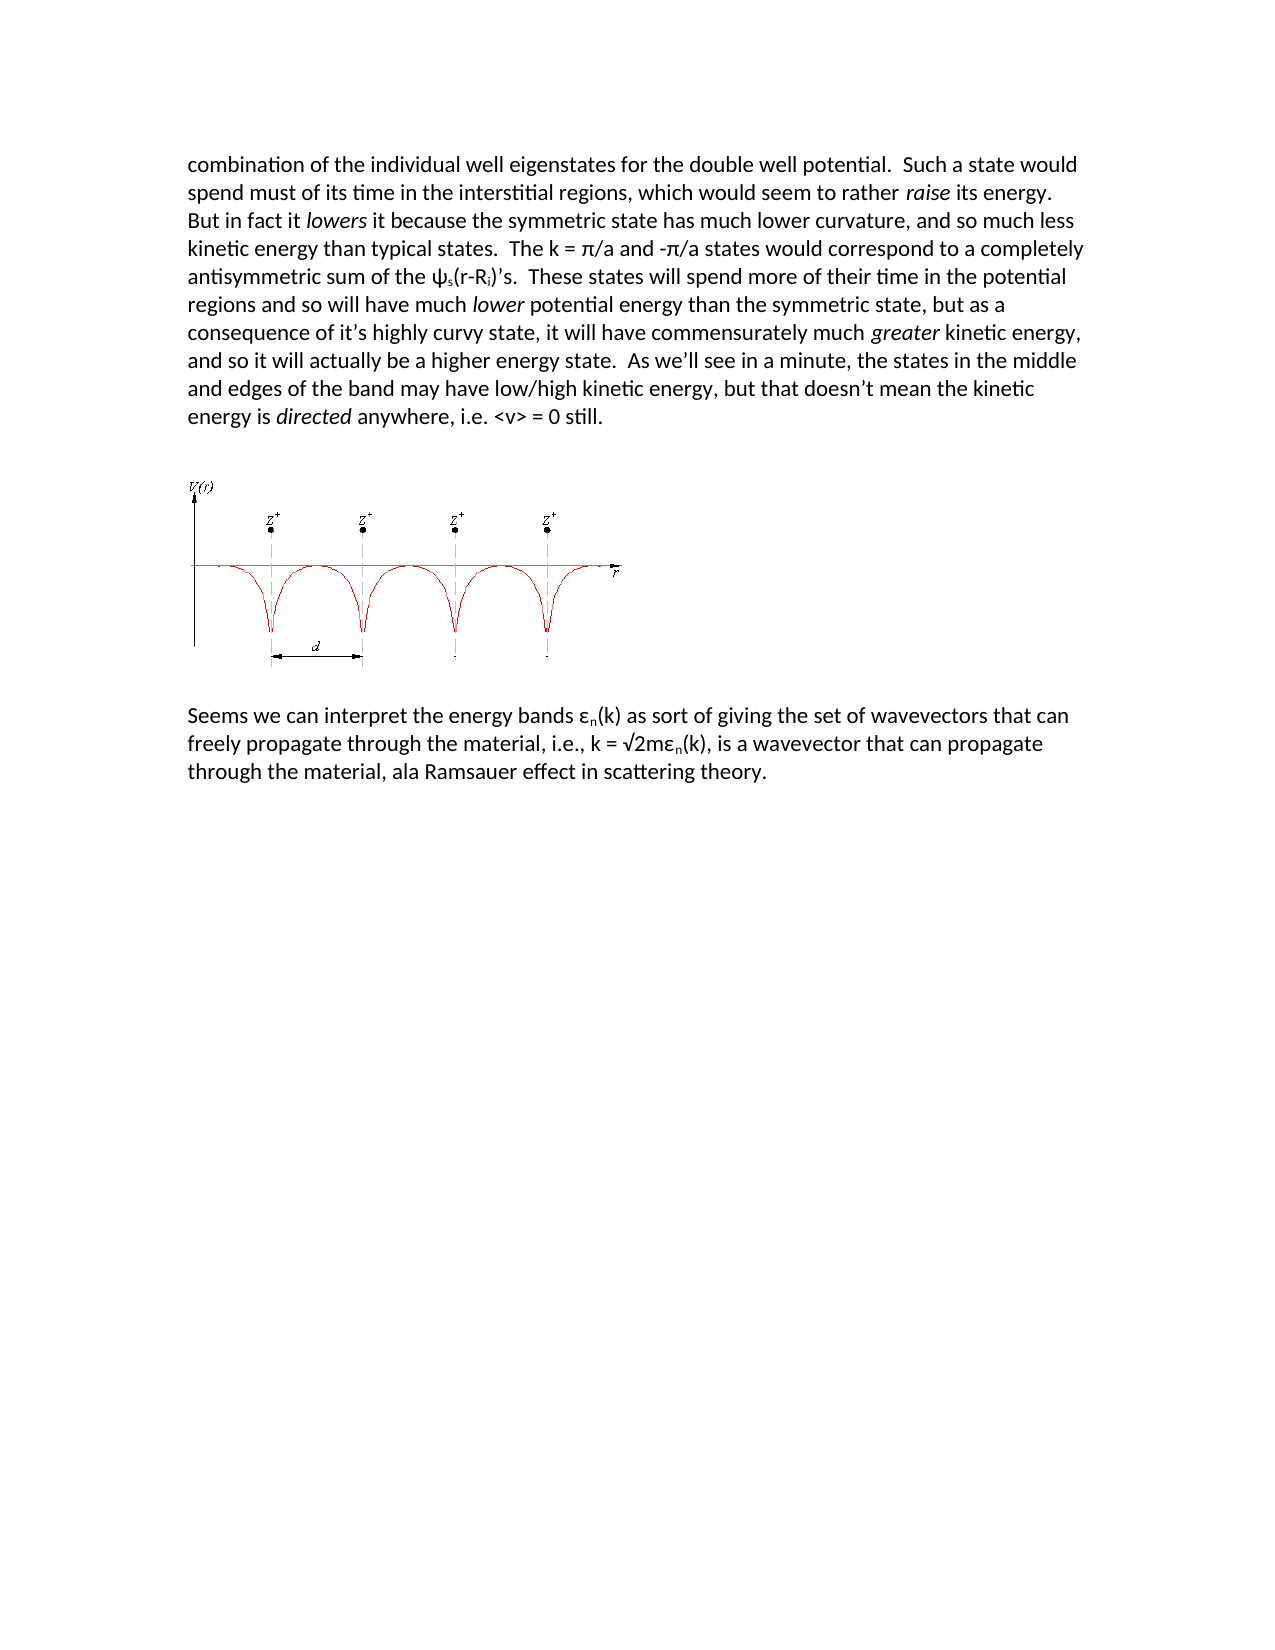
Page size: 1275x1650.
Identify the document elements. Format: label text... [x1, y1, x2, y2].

picture [187, 458, 629, 674]
text Seems we can interpret the energy bands εn(k) as sort of giving the set of wavevectors that can freely propagate through the material, i.e., k = √2mεn(k), is a wavevector that can propagate through the material, ala Ramsauer effect in scattering theory. [187, 701, 1087, 785]
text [187, 150, 1087, 430]
